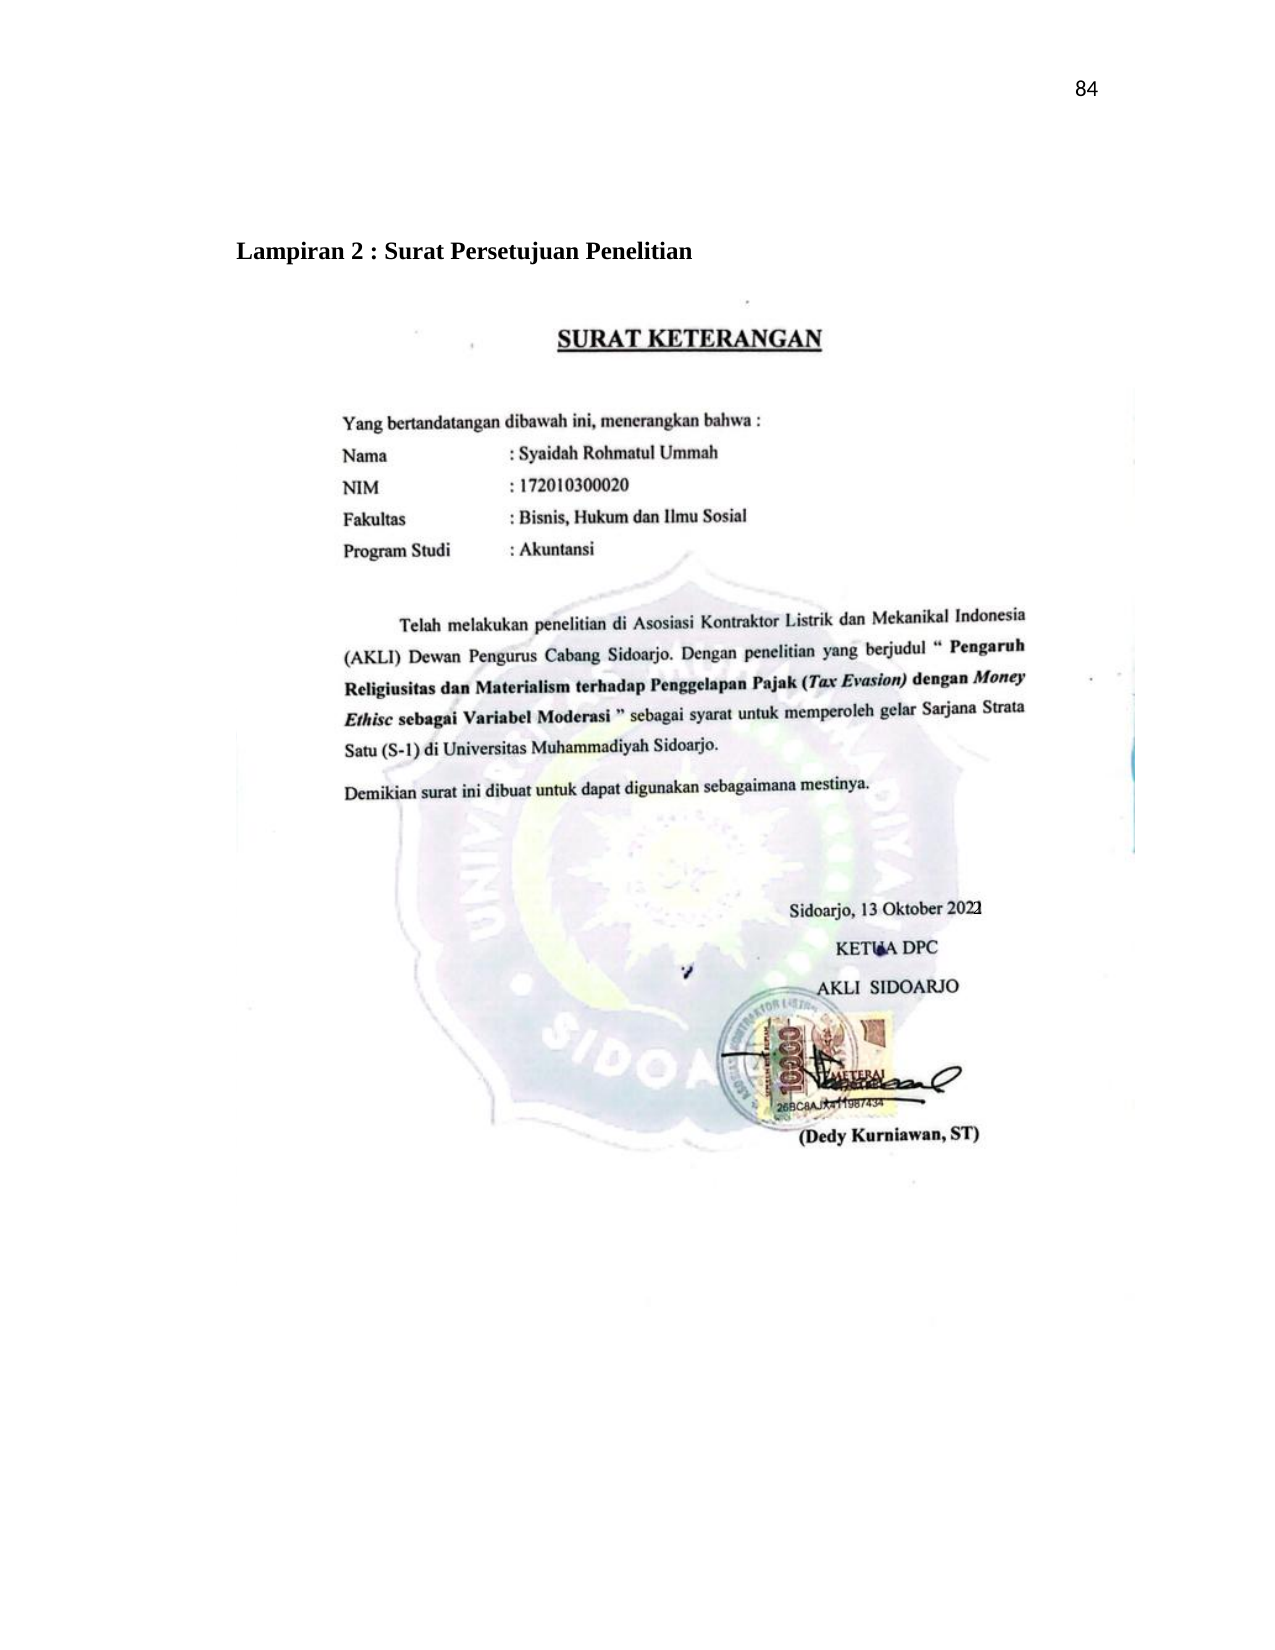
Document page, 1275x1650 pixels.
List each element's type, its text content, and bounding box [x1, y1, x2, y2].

picture [236, 283, 1135, 1347]
text Lampiran 2 : Surat Persetujuan Penelitian [236, 236, 1098, 265]
